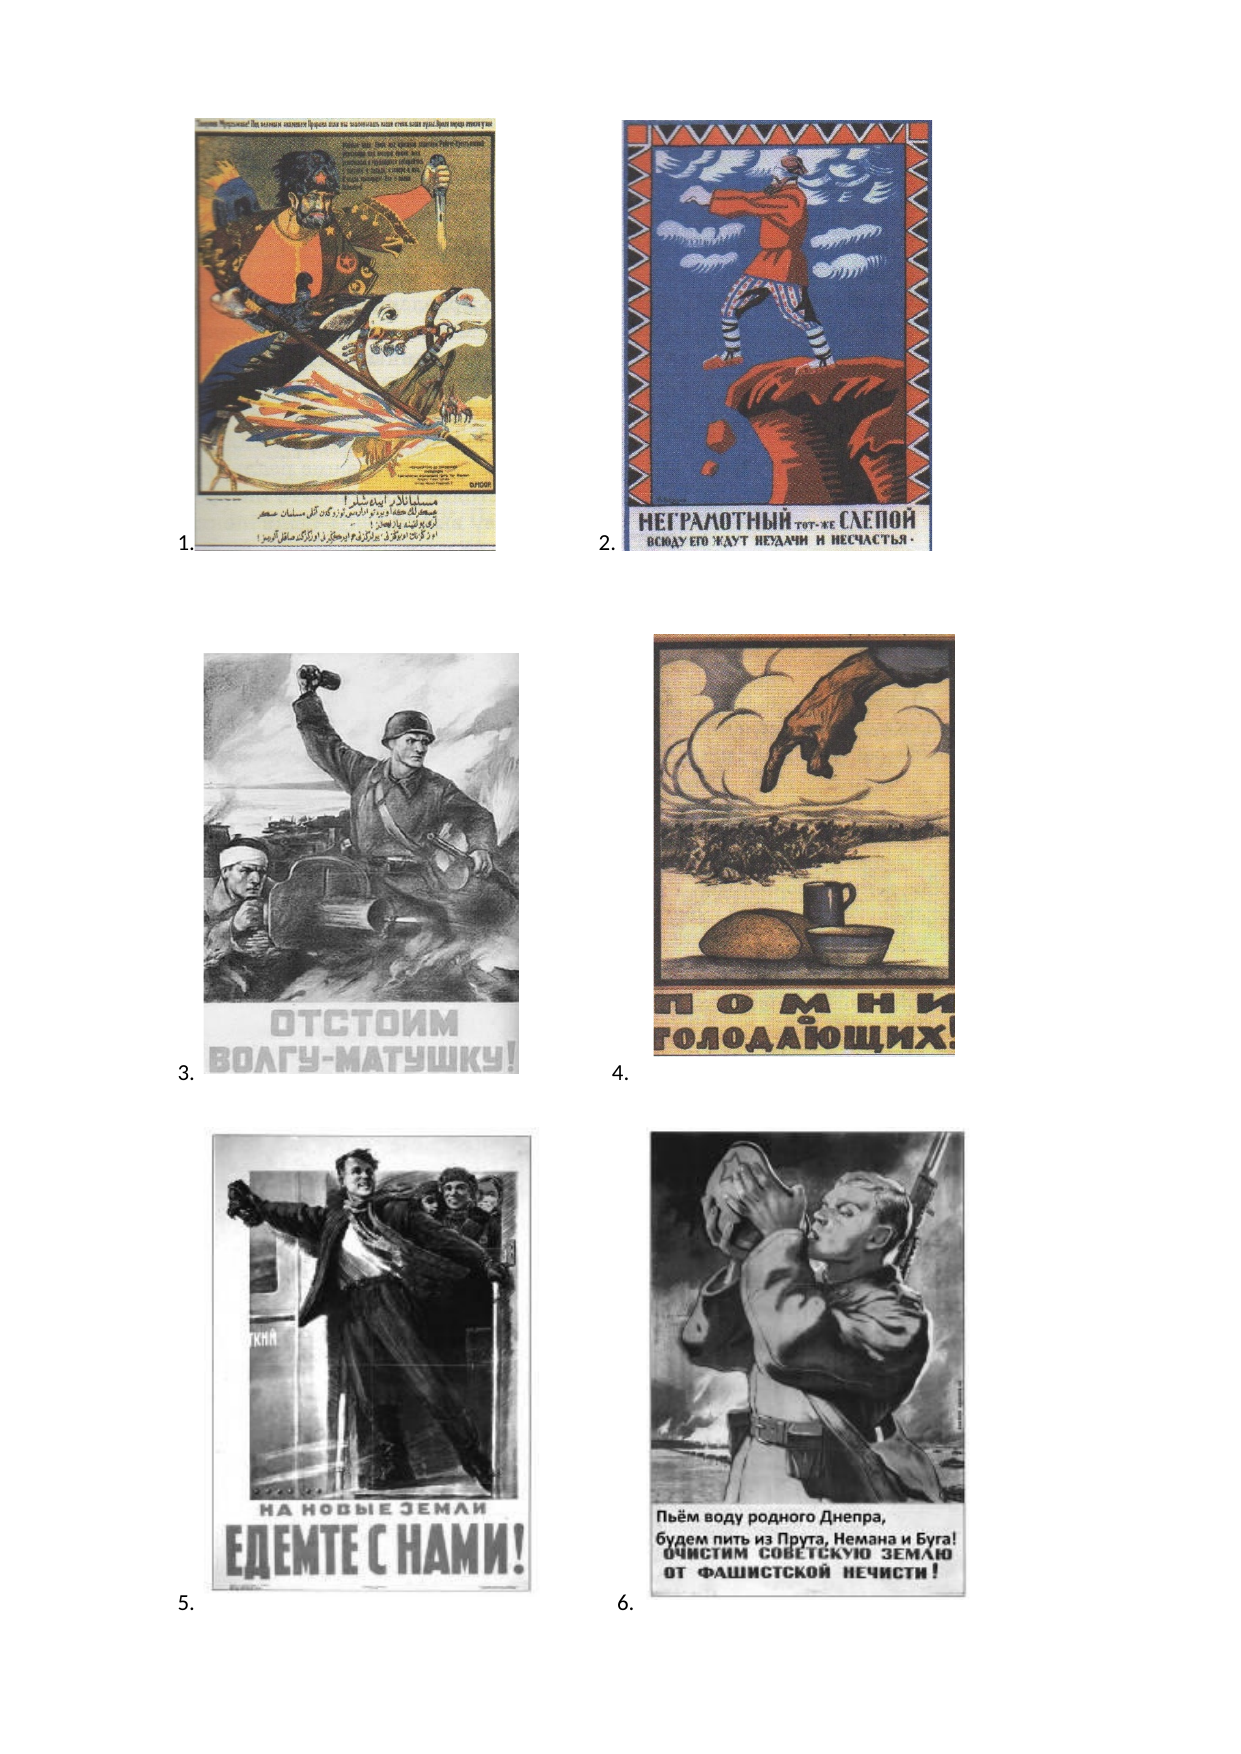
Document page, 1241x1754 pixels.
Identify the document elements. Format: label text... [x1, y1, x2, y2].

text 3. 4. [177, 1058, 1152, 1086]
picture [653, 634, 955, 1057]
text 5. 6. [177, 1588, 1152, 1617]
picture [194, 118, 496, 551]
picture [621, 120, 933, 551]
